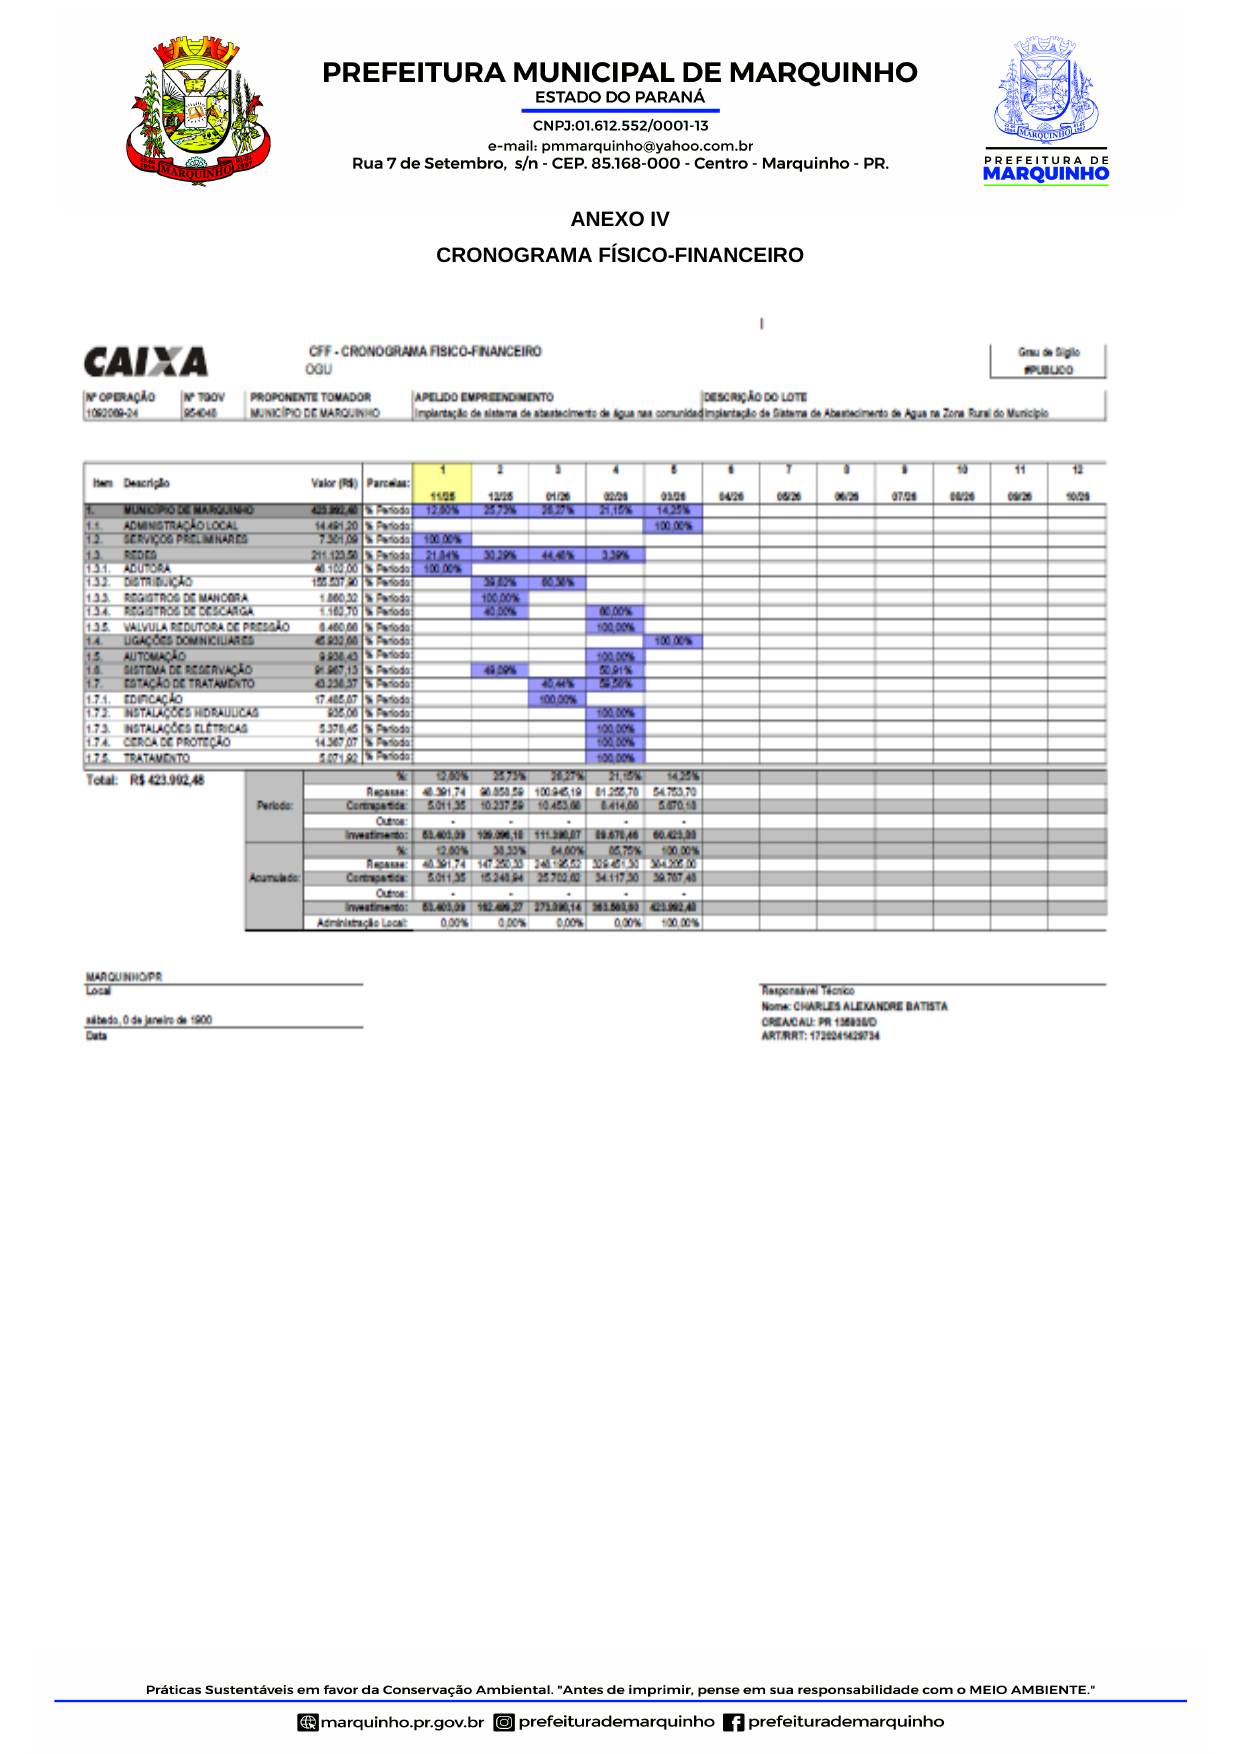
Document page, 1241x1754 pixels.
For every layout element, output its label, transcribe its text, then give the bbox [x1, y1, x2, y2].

picture [60, 7, 1181, 211]
picture [30, 1652, 1210, 1754]
text CRONOGRAMA FÍSICO-FINANCEIRO [118, 243, 1122, 267]
text ANEXO IV [118, 207, 1122, 231]
